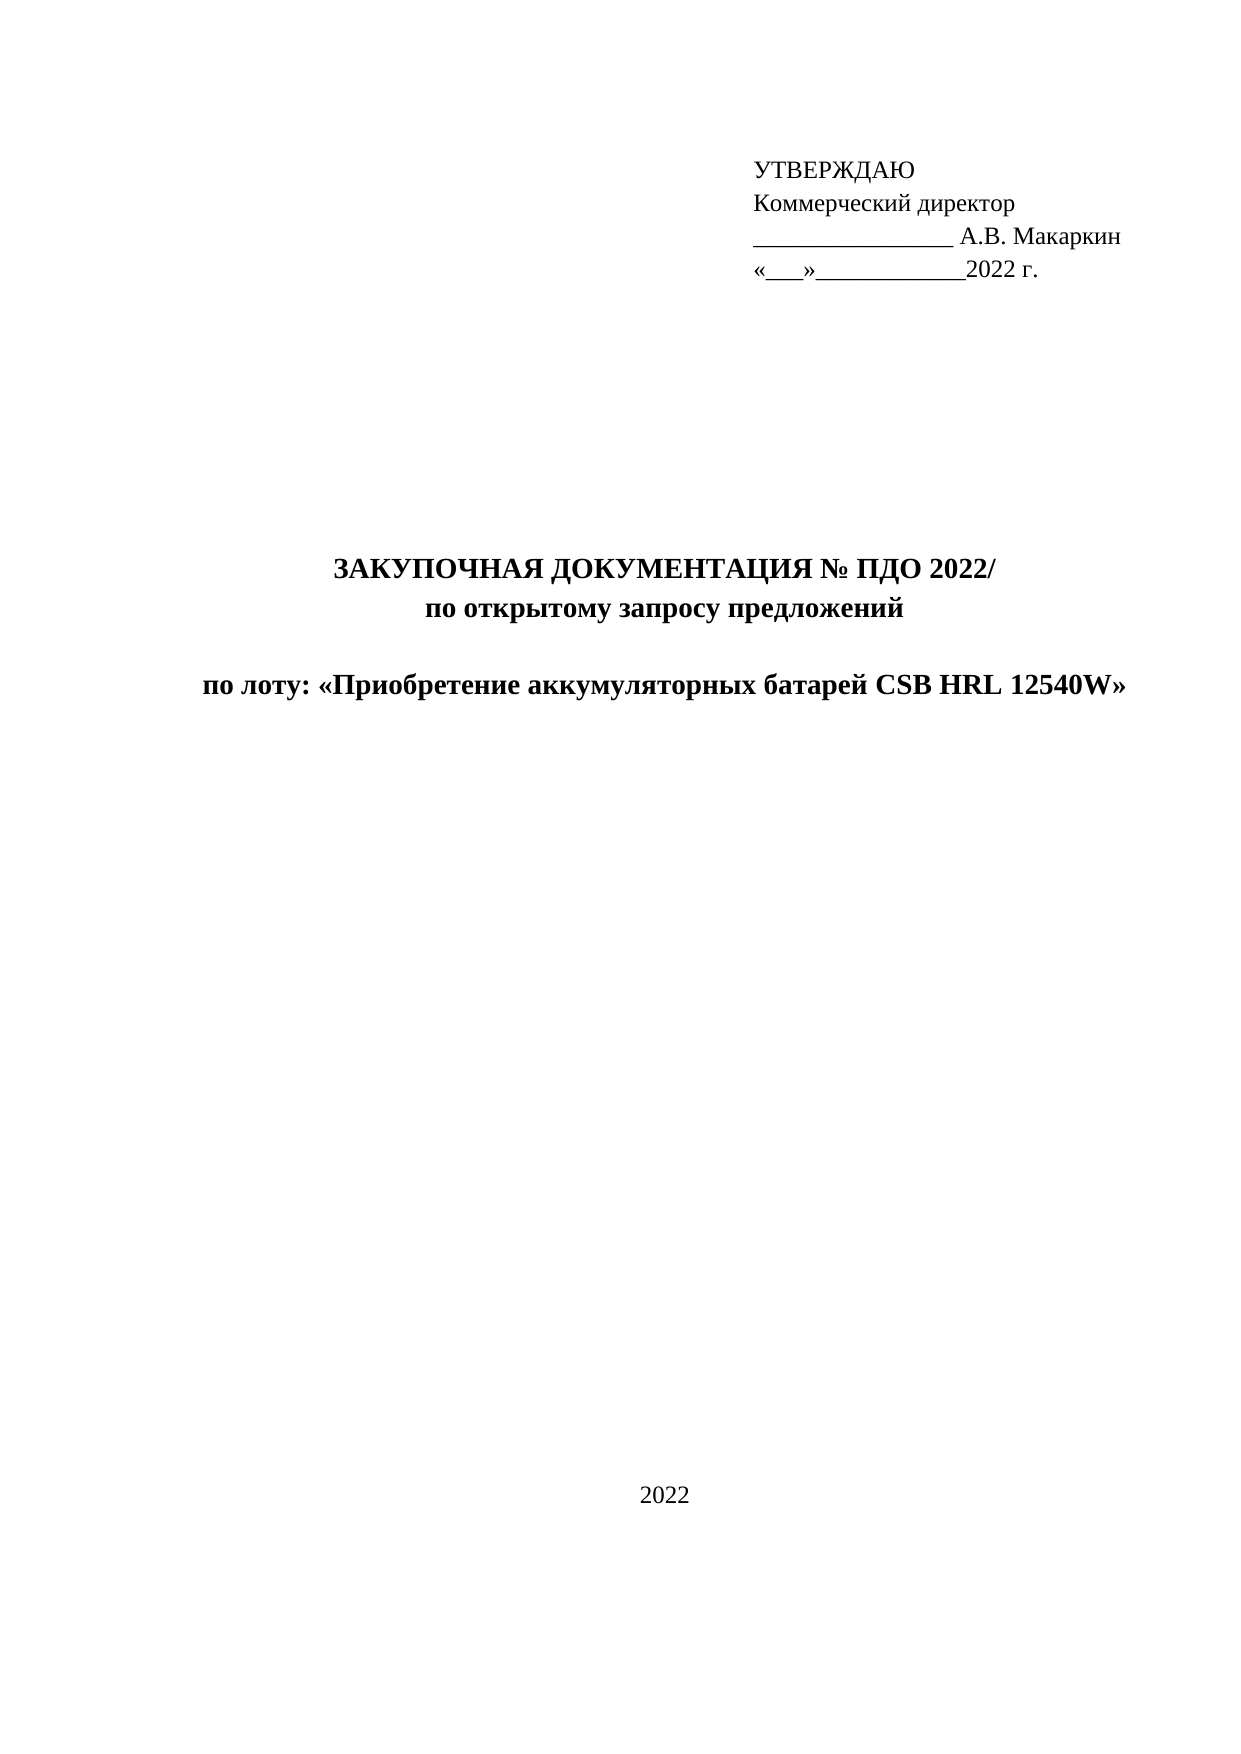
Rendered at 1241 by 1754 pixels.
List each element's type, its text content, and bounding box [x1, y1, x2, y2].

text «___»____________2022 г. [753, 254, 1181, 282]
text по открытому запросу предложений [148, 590, 1181, 623]
text ________________ А.В. Макаркин [753, 221, 1181, 249]
text УТВЕРЖДАЮ [753, 155, 1181, 183]
text Коммерческий директор [753, 188, 1181, 216]
text 2022 [148, 1480, 1181, 1508]
text ЗАКУПОЧНАЯ ДОКУМЕНТАЦИЯ № ПДО 2022/ [148, 551, 1181, 585]
text по лоту: «Приобретение аккумуляторных батарей CSB HRL 12540W» [148, 667, 1181, 701]
